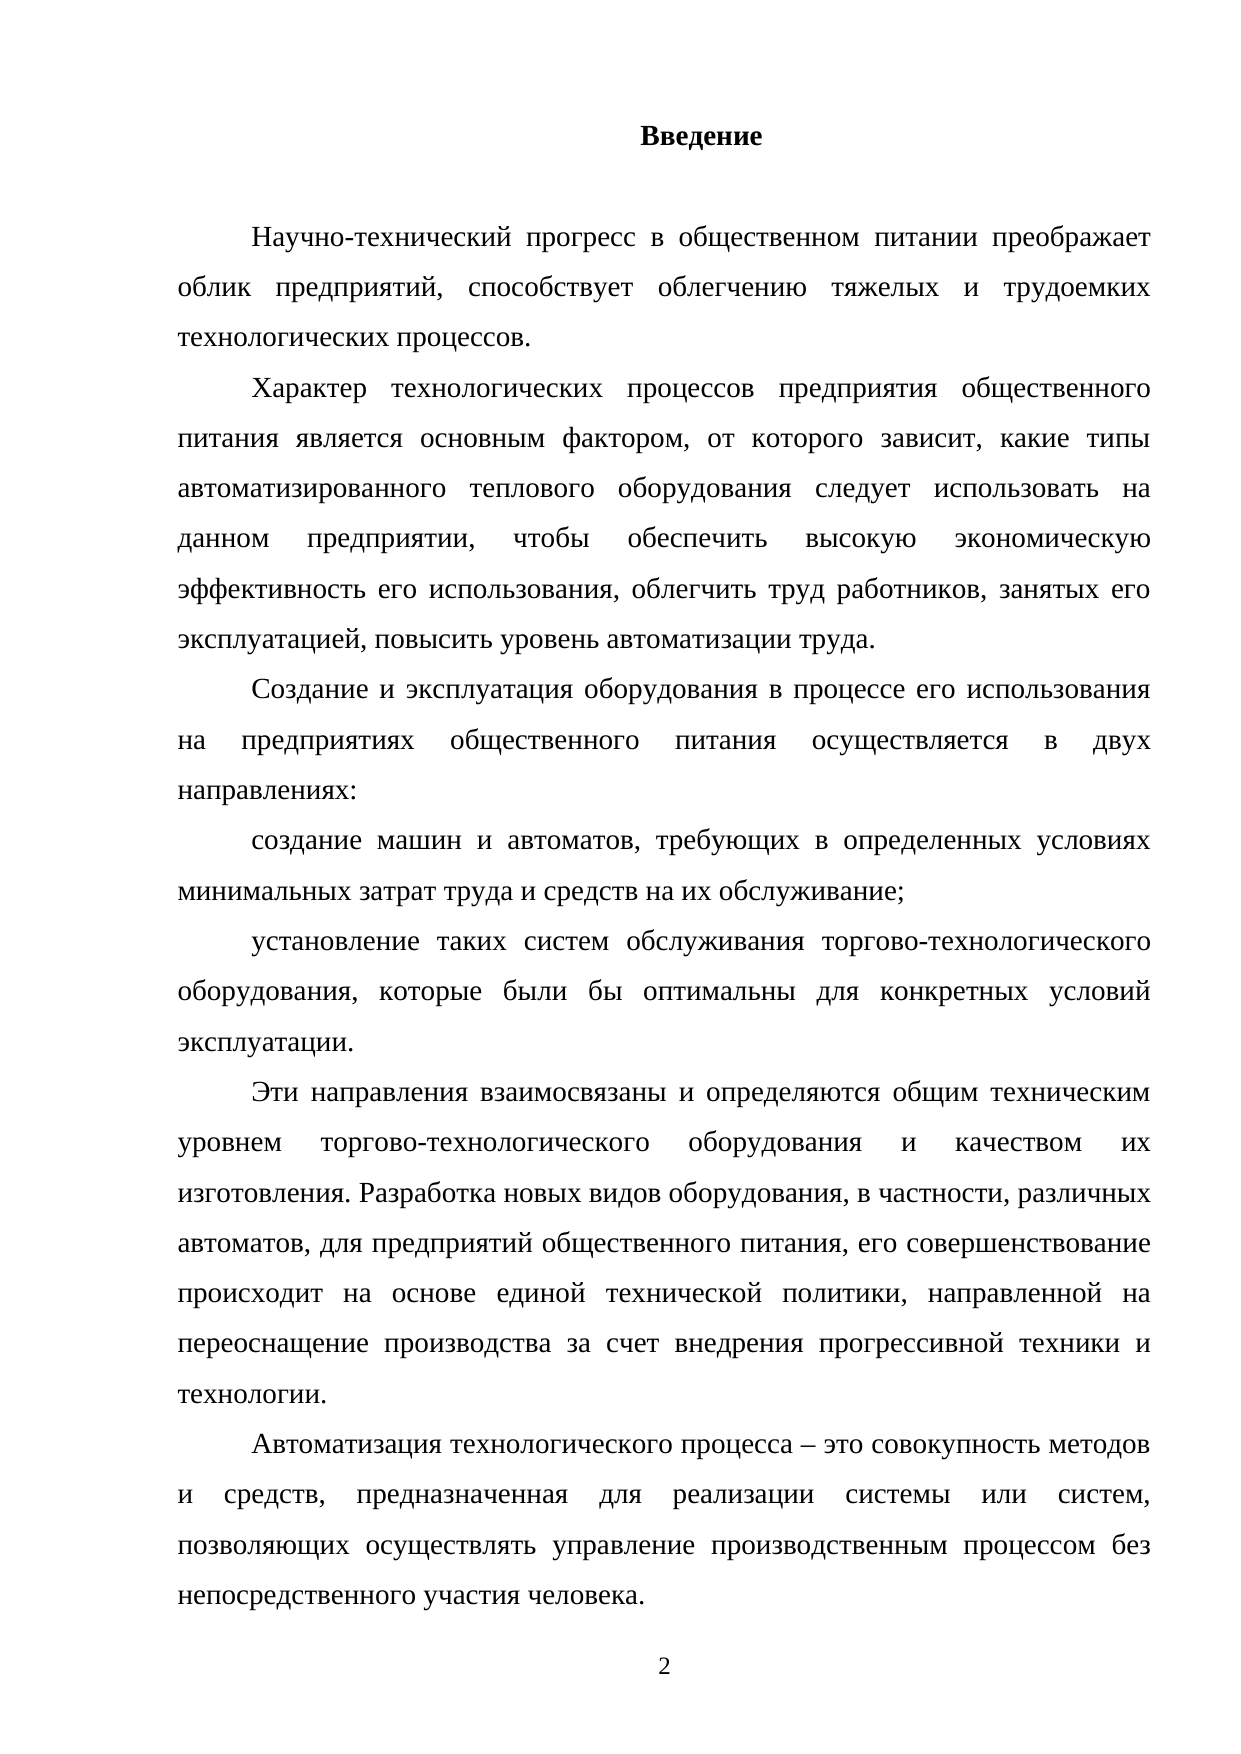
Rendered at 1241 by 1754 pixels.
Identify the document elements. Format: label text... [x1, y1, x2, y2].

text Введение [177, 118, 1152, 152]
text создание машин и автоматов, требующих в определенных условиях минимальных затрат труда и средств на их обслуживание; [177, 822, 1152, 906]
text Характер технологических процессов предприятия общественного питания является основным фактором, от которого зависит, какие типы автоматизированного теплового оборудования следует использовать на данном предприятии, чтобы обеспечить высокую экономическую эффективность его использования, облегчить труд работников, занятых его эксплуатацией, повысить уровень автоматизации труда. [177, 370, 1152, 655]
text установление таких систем обслуживания торгово-технологического оборудования, которые были бы оптимальны для конкретных условий эксплуатации. [177, 923, 1152, 1057]
text Автоматизация технологического процесса – это совокупность методов и средств, предназначенная для реализации системы или систем, позволяющих осуществлять управление производственным процессом без непосредственного участия человека. [177, 1426, 1152, 1611]
text Научно-технический прогресс в общественном питании преображает облик предприятий, способствует облегчению тяжелых и трудоемких технологических процессов. [177, 219, 1152, 353]
text Эти направления взаимосвязаны и определяются общим техническим уровнем торгово-технологического оборудования и качеством их изготовления. Разработка новых видов оборудования, в частности, различных автоматов, для предприятий общественного питания, его совершенствование происходит на основе единой технической политики, направленной на переоснащение производства за счет внедрения прогрессивной техники и технологии. [177, 1074, 1152, 1409]
text Создание и эксплуатация оборудования в процессе его использования на предприятиях общественного питания осуществляется в двух направлениях: [177, 672, 1152, 806]
